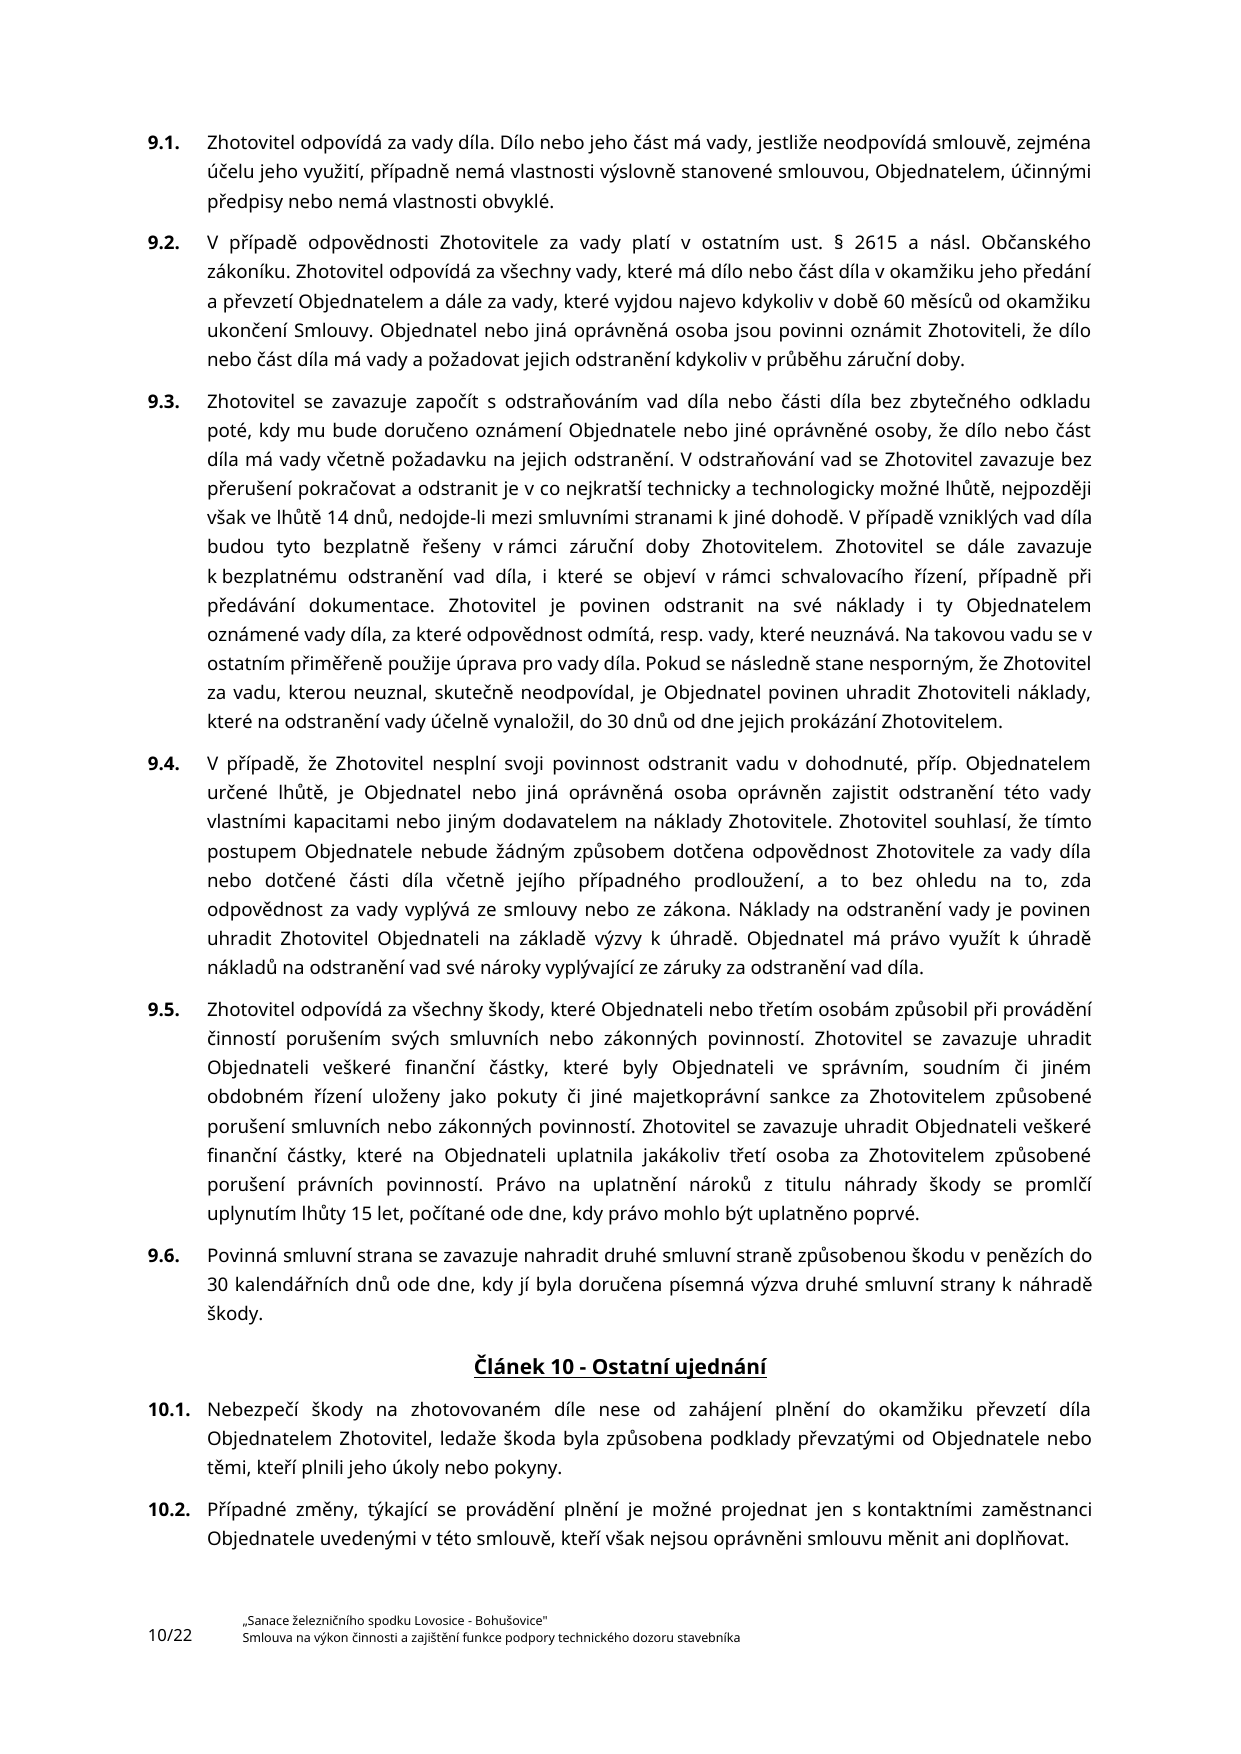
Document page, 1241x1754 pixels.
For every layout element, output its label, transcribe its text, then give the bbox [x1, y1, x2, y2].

subtitle 9.1. Zhotovitel odpovídá za vady díla. Dílo nebo jeho část má vady, jestliže neodpovídá smlouvě, zejména účelu jeho využití, případně nemá vlastnosti výslovně stanovené smlouvou, Objednatelem, účinnými předpisy nebo nemá vlastnosti obvyklé. [148, 126, 1092, 214]
text 9.3. Zhotovitel se zavazuje započít s odstraňováním vad díla nebo části díla bez zbytečného odkladu poté, kdy mu bude doručeno oznámení Objednatele nebo jiné oprávněné osoby, že dílo nebo část díla má vady včetně požadavku na jejich odstranění. V odstraňování vad se Zhotovitel zavazuje bez přerušení pokračovat a odstranit je v co nejkratší technicky a technologicky možné lhůtě, nejpozději však ve lhůtě 14 dnů, nedojde-li mezi smluvními stranami k jiné dohodě. V případě vzniklých vad díla budou tyto bezplatně řešeny v rámci záruční doby Zhotovitelem. Zhotovitel se dále zavazuje k bezplatnému odstranění vad díla, i které se objeví v rámci schvalovacího řízení, případně při předávání dokumentace. Zhotovitel je povinen odstranit na své náklady i ty Objednatelem oznámené vady díla, za které odpovědnost odmítá, resp. vady, které neuznává. Na takovou vadu se v ostatním přiměřeně použije úprava pro vady díla. Pokud se následně stane nesporným, že Zhotovitel za vadu, kterou neuznal, skutečně neodpovídal, je Objednatel povinen uhradit Zhotoviteli náklady, které na odstranění vady účelně vynaložil, do 30 dnů od dne jejich prokázání Zhotovitelem. [148, 385, 1092, 735]
subtitle Článek 10 - Ostatní ujednání [148, 1351, 1092, 1381]
text 9.4. V případě, že Zhotovitel nesplní svoji povinnost odstranit vadu v dohodnuté, příp. Objednatelem určené lhůtě, je Objednatel nebo jiná oprávněná osoba oprávněn zajistit odstranění této vady vlastními kapacitami nebo jiným dodavatelem na náklady Zhotovitele. Zhotovitel souhlasí, že tímto postupem Objednatele nebude žádným způsobem dotčena odpovědnost Zhotovitele za vady díla nebo dotčené části díla včetně jejího případného prodloužení, a to bez ohledu na to, zda odpovědnost za vady vyplývá ze smlouvy nebo ze zákona. Náklady na odstranění vady je povinen uhradit Zhotovitel Objednateli na základě výzvy k úhradě. Objednatel má právo využít k úhradě nákladů na odstranění vad své nároky vyplývající ze záruky za odstranění vad díla. [148, 747, 1092, 981]
text 9.6. Povinná smluvní strana se zavazuje nahradit druhé smluvní straně způsobenou škodu v penězích do 30 kalendářních dnů ode dne, kdy jí byla doručena písemná výzva druhé smluvní strany k náhradě škody. [148, 1239, 1092, 1326]
subtitle 9.2. V případě odpovědnosti Zhotovitele za vady platí v ostatním ust. § 2615 a násl. Občanského zákoníku. Zhotovitel odpovídá za všechny vady, které má dílo nebo část díla v okamžiku jeho předání a převzetí Objednatelem a dále za vady, které vyjdou najevo kdykoliv v době 60 měsíců od okamžiku ukončení Smlouvy. Objednatel nebo jiná oprávněná osoba jsou povinni oznámit Zhotoviteli, že dílo nebo část díla má vady a požadovat jejich odstranění kdykoliv v průběhu záruční doby. [148, 226, 1092, 372]
text 10.1. Nebezpečí škody na zhotovovaném díle nese od zahájení plnění do okamžiku převzetí díla Objednatelem Zhotovitel, ledaže škoda byla způsobena podklady převzatými od Objednatele nebo těmi, kteří plnili jeho úkoly nebo pokyny. [148, 1393, 1092, 1481]
text 9.5. Zhotovitel odpovídá za všechny škody, které Objednateli nebo třetím osobám způsobil při provádění činností porušením svých smluvních nebo zákonných povinností. Zhotovitel se zavazuje uhradit Objednateli veškeré finanční částky, které byly Objednateli ve správním, soudním či jiném obdobném řízení uloženy jako pokuty či jiné majetkoprávní sankce za Zhotovitelem způsobené porušení smluvních nebo zákonných povinností. Zhotovitel se zavazuje uhradit Objednateli veškeré finanční částky, které na Objednateli uplatnila jakákoliv třetí osoba za Zhotovitelem způsobené porušení právních povinností. Právo na uplatnění nároků z titulu náhrady škody se promlčí uplynutím lhůty 15 let, počítané ode dne, kdy právo mohlo být uplatněno poprvé. [148, 993, 1092, 1226]
text 10.2. Případné změny, týkající se provádění plnění je možné projednat jen s kontaktními zaměstnanci Objednatele uvedenými v této smlouvě, kteří však nejsou oprávněni smlouvu měnit ani doplňovat. [148, 1493, 1092, 1551]
